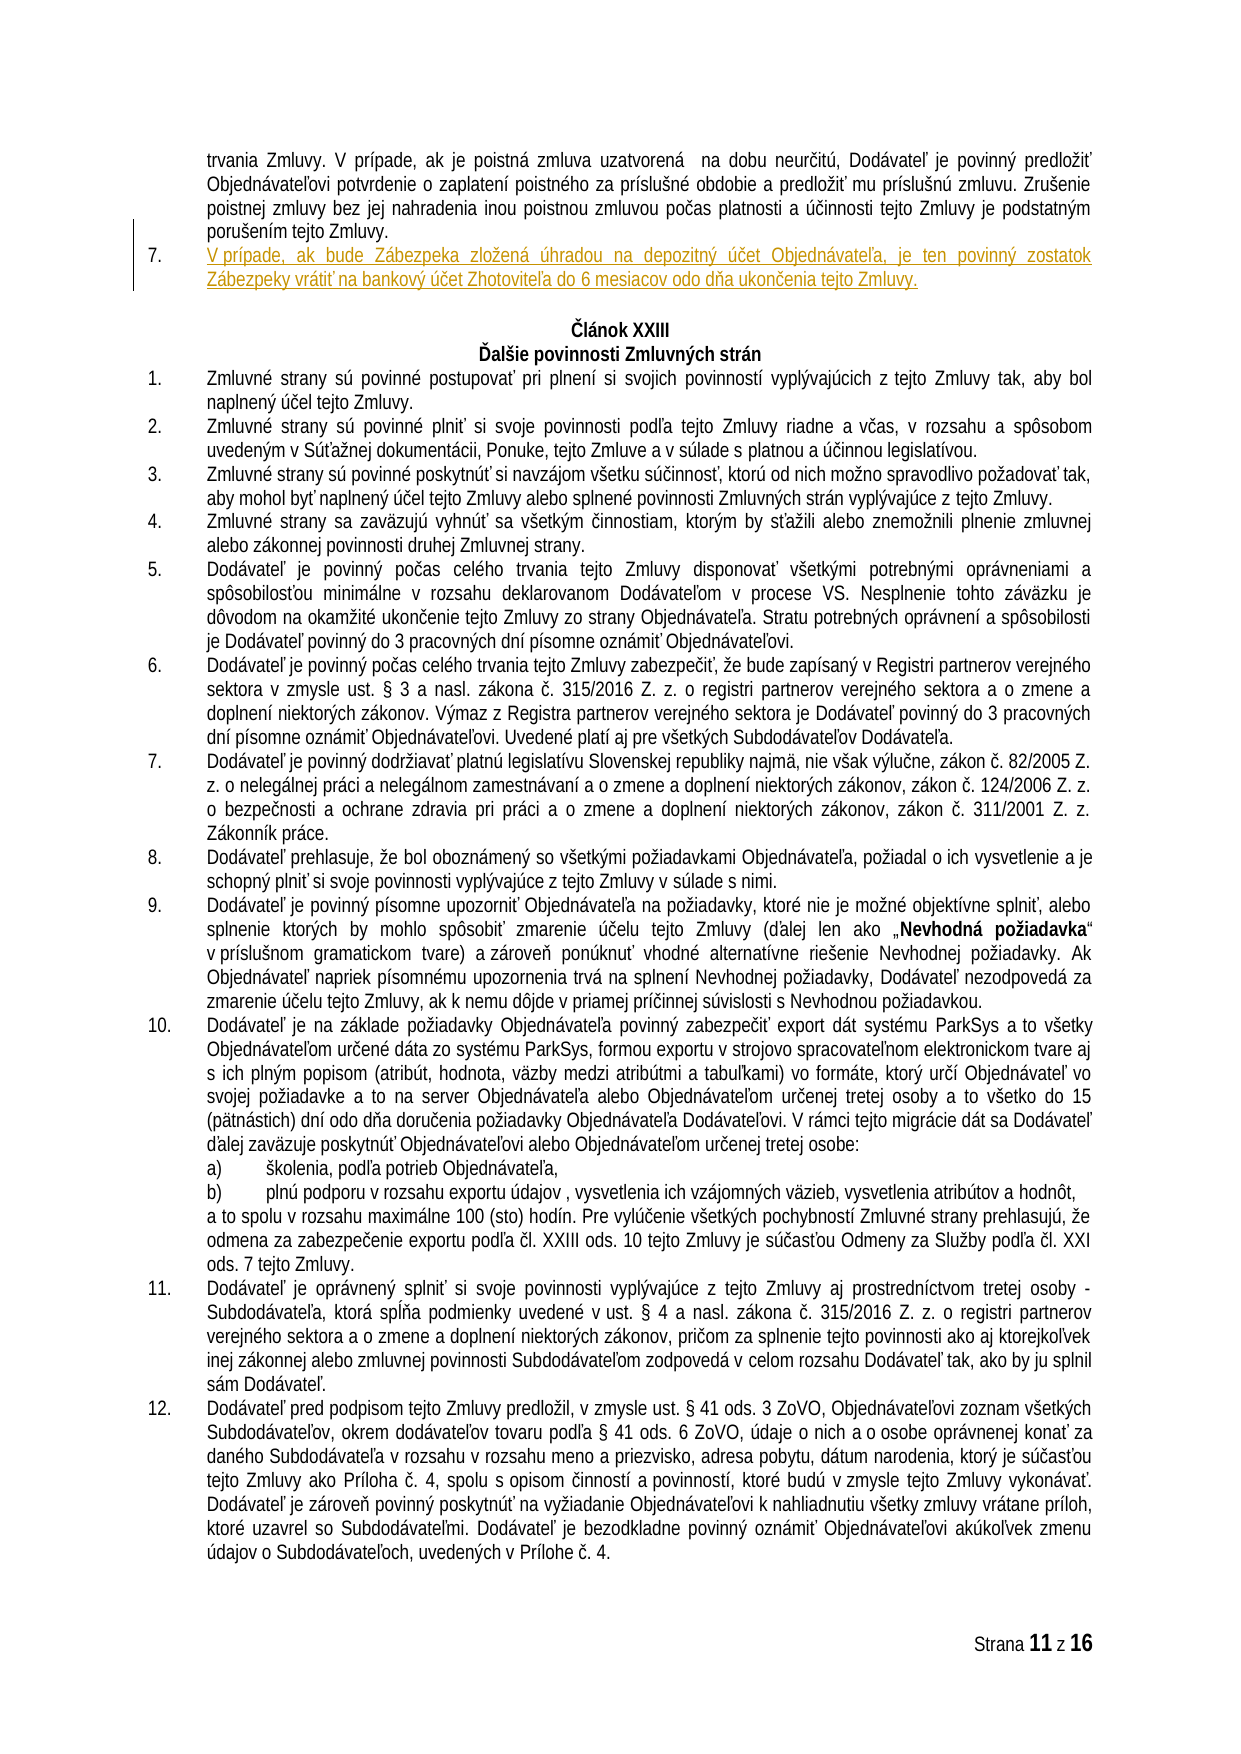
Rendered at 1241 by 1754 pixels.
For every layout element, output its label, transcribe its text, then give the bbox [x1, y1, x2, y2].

list Dodávateľ prehlasuje, že bol oboznámený so všetkými požiadavkami Objednávateľa, požiadal o ich vysvetlenie a je schopný plniť si svoje povinnosti vyplývajúce z tejto Zmluvy v súlade s nimi. [148, 845, 1093, 893]
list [148, 148, 1093, 243]
list Zmluvné strany sú povinné postupovať pri plnení si svojich povinností vyplývajúcich z tejto Zmluvy tak, aby bol naplnený účel tejto Zmluvy. [148, 366, 1093, 413]
list školenia, podľa potrieb Objednávateľa, [207, 1156, 1093, 1180]
list Dodávateľ je oprávnený splniť si svoje povinnosti vyplývajúce z tejto Zmluvy aj prostredníctvom tretej osoby - Subdodávateľa, ktorá spĺňa podmienky uvedené v ust. § 4 a nasl. zákona č. 315/2016 Z. z. o registri partnerov verejného sektora a o zmene a doplnení niektorých zákonov, pričom za splnenie tejto povinnosti ako aj ktorejkoľvek inej zákonnej alebo zmluvnej povinnosti Subdodávateľom zodpovedá v celom rozsahu Dodávateľ tak, ako by ju splnil sám Dodávateľ. [148, 1276, 1093, 1396]
list Zmluvné strany sú povinné plniť si svoje povinnosti podľa tejto Zmluvy riadne a včas, v rozsahu a spôsobom uvedeným v Súťažnej dokumentácii, Ponuke, tejto Zmluve a v súlade s platnou a účinnou legislatívou. [148, 413, 1093, 461]
list Zmluvné strany sa zaväzujú vyhnúť sa všetkým činnostiam, ktorým by sťažili alebo znemožnili plnenie zmluvnej alebo zákonnej povinnosti druhej Zmluvnej strany. [148, 509, 1093, 557]
list plnú podporu v rozsahu exportu údajov , vysvetlenia ich vzájomných väzieb, vysvetlenia atribútov a hodnôt, [207, 1180, 1093, 1204]
list Dodávateľ je povinný dodržiavať platnú legislatívu Slovenskej republiky najmä, nie však výlučne, zákon č. 82/2005 Z. z. o nelegálnej práci a nelegálnom zamestnávaní a o zmene a doplnení niektorých zákonov, zákon č. 124/2006 Z. z. o bezpečnosti a ochrane zdravia pri práci a o zmene a doplnení niektorých zákonov, zákon č. 311/2001 Z. z. Zákonník práce. [148, 749, 1093, 845]
list Dodávateľ pred podpisom tejto Zmluvy predložil, v zmysle ust. § 41 ods. 3 ZoVO, Objednávateľovi zoznam všetkých Subdodávateľov, okrem dodávateľov tovaru podľa § 41 ods. 6 ZoVO, údaje o nich a o osobe oprávnenej konať za daného Subdodávateľa v rozsahu v rozsahu meno a priezvisko, adresa pobytu, dátum narodenia, ktorý je súčasťou tejto Zmluvy ako Príloha č. 4, spolu s opisom činností a povinností, ktoré budú v zmysle tejto Zmluvy vykonávať. Dodávateľ je zároveň povinný poskytnúť na vyžiadanie Objednávateľovi k nahliadnutiu všetky zmluvy vrátane príloh, ktoré uzavrel so Subdodávateľmi. Dodávateľ je bezodkladne povinný oznámiť Objednávateľovi akúkoľvek zmenu údajov o Subdodávateľoch, uvedených v Prílohe č. 4. [148, 1396, 1093, 1563]
text a to spolu v rozsahu maximálne 100 (sto) hodín. Pre vylúčenie všetkých pochybností Zmluvné strany prehlasujú, že odmena za zabezpečenie exportu podľa čl. XXIII ods. 10 tejto Zmluvy je súčasťou Odmeny za Služby podľa čl. XXI ods. 7 tejto Zmluvy. [207, 1204, 1093, 1276]
list Dodávateľ je povinný písomne upozorniť Objednávateľa na požiadavky, ktoré nie je možné objektívne splniť, alebo splnenie ktorých by mohlo spôsobiť zmarenie účelu tejto Zmluvy (ďalej len ako „Nevhodná požiadavka“ v príslušnom gramatickom tvare) a zároveň ponúknuť vhodné alternatívne riešenie Nevhodnej požiadavky. Ak Objednávateľ napriek písomnému upozornenia trvá na splnení Nevhodnej požiadavky, Dodávateľ nezodpovedá za zmarenie účelu tejto Zmluvy, ak k nemu dôjde v priamej príčinnej súvislosti s Nevhodnou požiadavkou. [148, 893, 1093, 1012]
text Ďalšie povinnosti Zmluvných strán [148, 342, 1093, 366]
text Článok XXIII [148, 318, 1093, 342]
list Zmluvné strany sú povinné poskytnúť si navzájom všetku súčinnosť, ktorú od nich možno spravodlivo požadovať tak, aby mohol byť naplnený účel tejto Zmluvy alebo splnené povinnosti Zmluvných strán vyplývajúce z tejto Zmluvy. [148, 461, 1093, 509]
list Dodávateľ je na základe požiadavky Objednávateľa povinný zabezpečiť export dát systému ParkSys a to všetky Objednávateľom určené dáta zo systému ParkSys, formou exportu v strojovo spracovateľnom elektronickom tvare aj s ich plným popisom (atribút, hodnota, väzby medzi atribútmi a tabuľkami) vo formáte, ktorý určí Objednávateľ vo svojej požiadavke a to na server Objednávateľa alebo Objednávateľom určenej tretej osoby a to všetko do 15 (pätnástich) dní odo dňa doručenia požiadavky Objednávateľa Dodávateľovi. V rámci tejto migrácie dát sa Dodávateľ ďalej zaväzuje poskytnúť Objednávateľovi alebo Objednávateľom určenej tretej osobe: [148, 1012, 1093, 1156]
list Dodávateľ je povinný počas celého trvania tejto Zmluvy disponovať všetkými potrebnými oprávneniami a spôsobilosťou minimálne v rozsahu deklarovanom Dodávateľom v procese VS. Nesplnenie tohto záväzku je dôvodom na okamžité ukončenie tejto Zmluvy zo strany Objednávateľa. Stratu potrebných oprávnení a spôsobilosti je Dodávateľ povinný do 3 pracovných dní písomne oznámiť Objednávateľovi. [148, 557, 1093, 653]
list Dodávateľ je povinný počas celého trvania tejto Zmluvy zabezpečiť, že bude zapísaný v Registri partnerov verejného sektora v zmysle ust. § 3 a nasl. zákona č. 315/2016 Z. z. o registri partnerov verejného sektora a o zmene a doplnení niektorých zákonov. Výmaz z Registra partnerov verejného sektora je Dodávateľ povinný do 3 pracovných dní písomne oznámiť Objednávateľovi. Uvedené platí aj pre všetkých Subdodávateľov Dodávateľa. [148, 653, 1093, 749]
